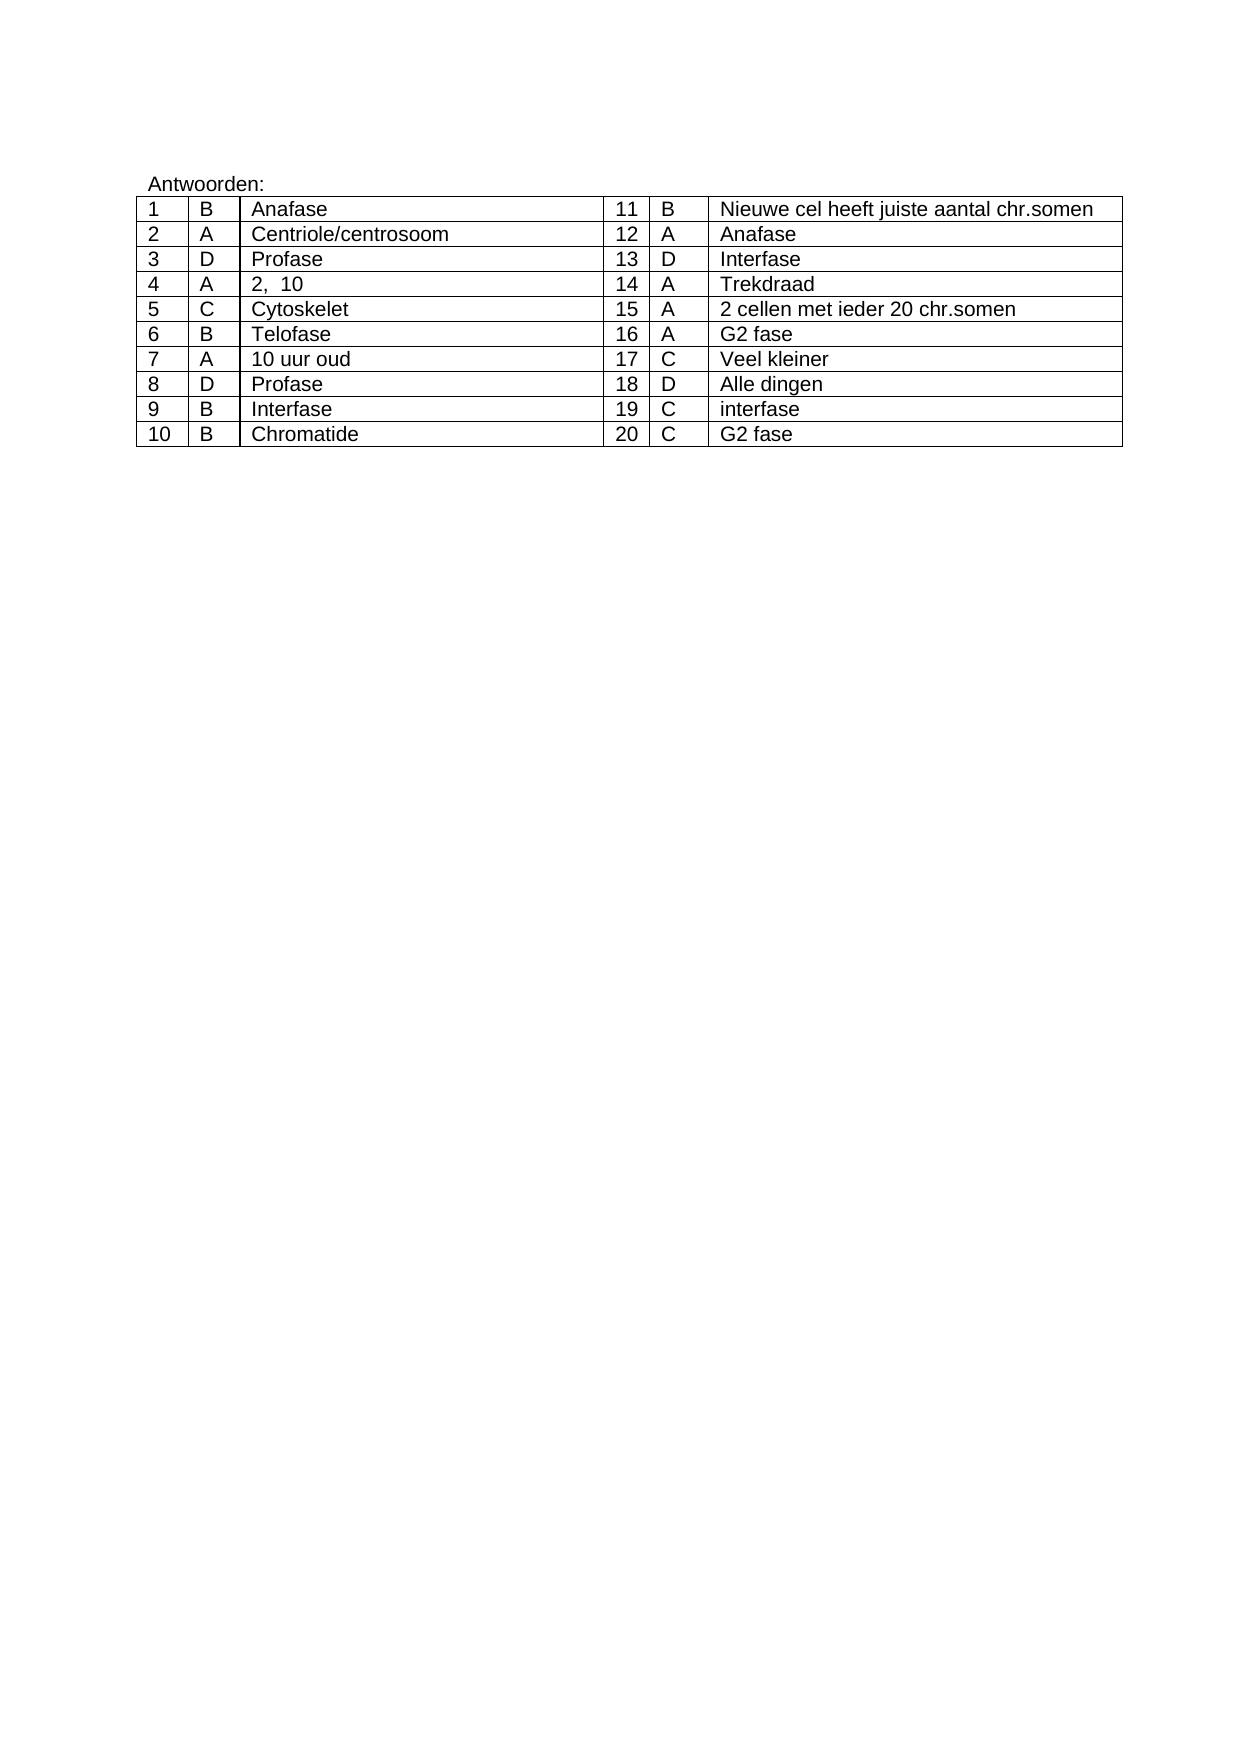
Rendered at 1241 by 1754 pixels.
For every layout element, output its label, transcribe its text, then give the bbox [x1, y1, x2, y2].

table_cell Alle dingen [709, 372, 1122, 396]
table_cell 7 [137, 347, 188, 371]
table_cell A [189, 347, 239, 371]
table_cell Interfase [709, 247, 1122, 271]
table_cell 13 [604, 247, 649, 271]
table_cell 4 [137, 272, 188, 296]
table_cell B [189, 422, 239, 446]
table_cell 20 [604, 422, 649, 446]
table_cell 3 [137, 247, 188, 271]
table_cell 16 [604, 322, 649, 346]
table_cell A [650, 322, 708, 346]
table_cell Profase [241, 372, 603, 396]
table_cell Centriole/centrosoom [241, 222, 603, 246]
table_cell 8 [137, 372, 188, 396]
table_cell Veel kleiner [709, 347, 1122, 371]
table_cell D [650, 372, 708, 396]
table_header 11 [604, 197, 649, 221]
text Antwoorden: [148, 172, 1093, 196]
table_cell 10 uur oud [241, 347, 603, 371]
table_cell A [189, 222, 239, 246]
table_cell G2 fase [709, 422, 1122, 446]
table_cell interfase [709, 397, 1122, 421]
table_cell C [650, 422, 708, 446]
table_cell 15 [604, 297, 649, 321]
table_cell C [650, 397, 708, 421]
table_cell 18 [604, 372, 649, 396]
table_cell 5 [137, 297, 188, 321]
table_cell 10 [137, 422, 188, 446]
table_header Nieuwe cel heeft juiste aantal chr.somen [709, 197, 1122, 221]
table_cell C [189, 297, 239, 321]
table_cell B [189, 322, 239, 346]
table_cell D [189, 372, 239, 396]
table_cell 19 [604, 397, 649, 421]
table_cell G2 fase [709, 322, 1122, 346]
table_cell Cytoskelet [241, 297, 603, 321]
table_cell 6 [137, 322, 188, 346]
table_cell B [189, 397, 239, 421]
table_cell A [189, 272, 239, 296]
table_cell 2 cellen met ieder 20 chr.somen [709, 297, 1122, 321]
table_header B [189, 197, 239, 221]
table_cell Profase [241, 247, 603, 271]
table_cell Interfase [241, 397, 603, 421]
table_cell 2, 10 [241, 272, 603, 296]
table_cell Chromatide [241, 422, 603, 446]
table_cell A [650, 297, 708, 321]
table_header Anafase [241, 197, 603, 221]
table_cell Trekdraad [709, 272, 1122, 296]
table_cell Anafase [709, 222, 1122, 246]
table_cell D [189, 247, 239, 271]
table_cell 12 [604, 222, 649, 246]
table_cell Telofase [241, 322, 603, 346]
table_header B [650, 197, 708, 221]
table_cell C [650, 347, 708, 371]
table_cell D [650, 247, 708, 271]
table_cell 2 [137, 222, 188, 246]
table_cell 17 [604, 347, 649, 371]
table_cell A [650, 272, 708, 296]
table_cell 9 [137, 397, 188, 421]
table_cell A [650, 222, 708, 246]
table_cell 14 [604, 272, 649, 296]
table_header 1 [137, 197, 188, 221]
